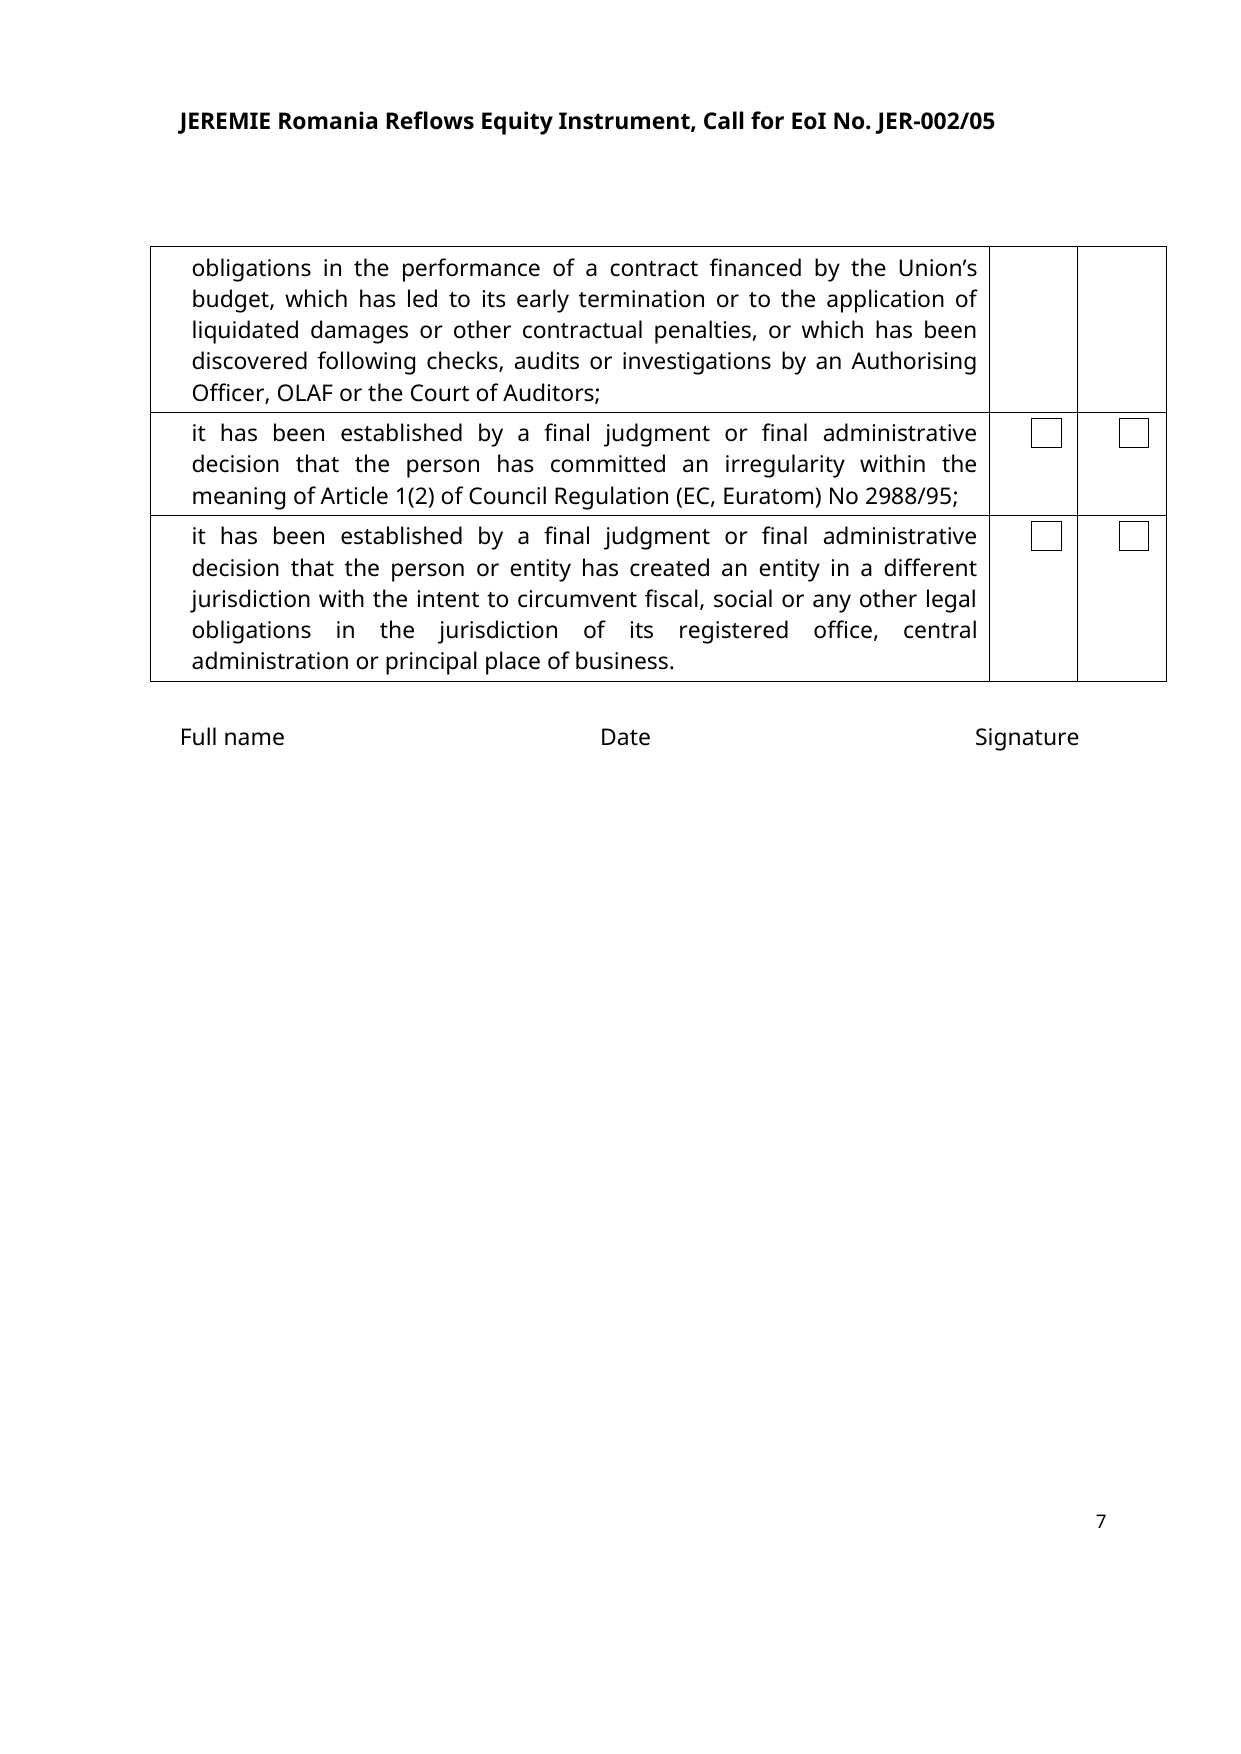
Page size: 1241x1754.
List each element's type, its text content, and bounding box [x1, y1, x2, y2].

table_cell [151, 247, 989, 412]
table_cell [990, 247, 1077, 412]
table_cell [990, 413, 1077, 515]
table_cell it has been established by a final judgment or final administrative decision that the person or entity has created an entity in a different jurisdiction with the intent to circumvent fiscal, social or any other legal obligations in the jurisdiction of its registered office, central administration or principal place of business. [151, 516, 989, 681]
table_cell [1078, 247, 1166, 412]
table_cell [1078, 516, 1166, 681]
table_cell it has been established by a final judgment or final administrative decision that the person has committed an irregularity within the meaning of Article 1(2) of Council Regulation (EC, Euratom) No 2988/95; [151, 413, 989, 515]
table_cell [1078, 413, 1166, 515]
text Full name Date Signature [179, 721, 1106, 752]
table_cell [990, 516, 1077, 681]
